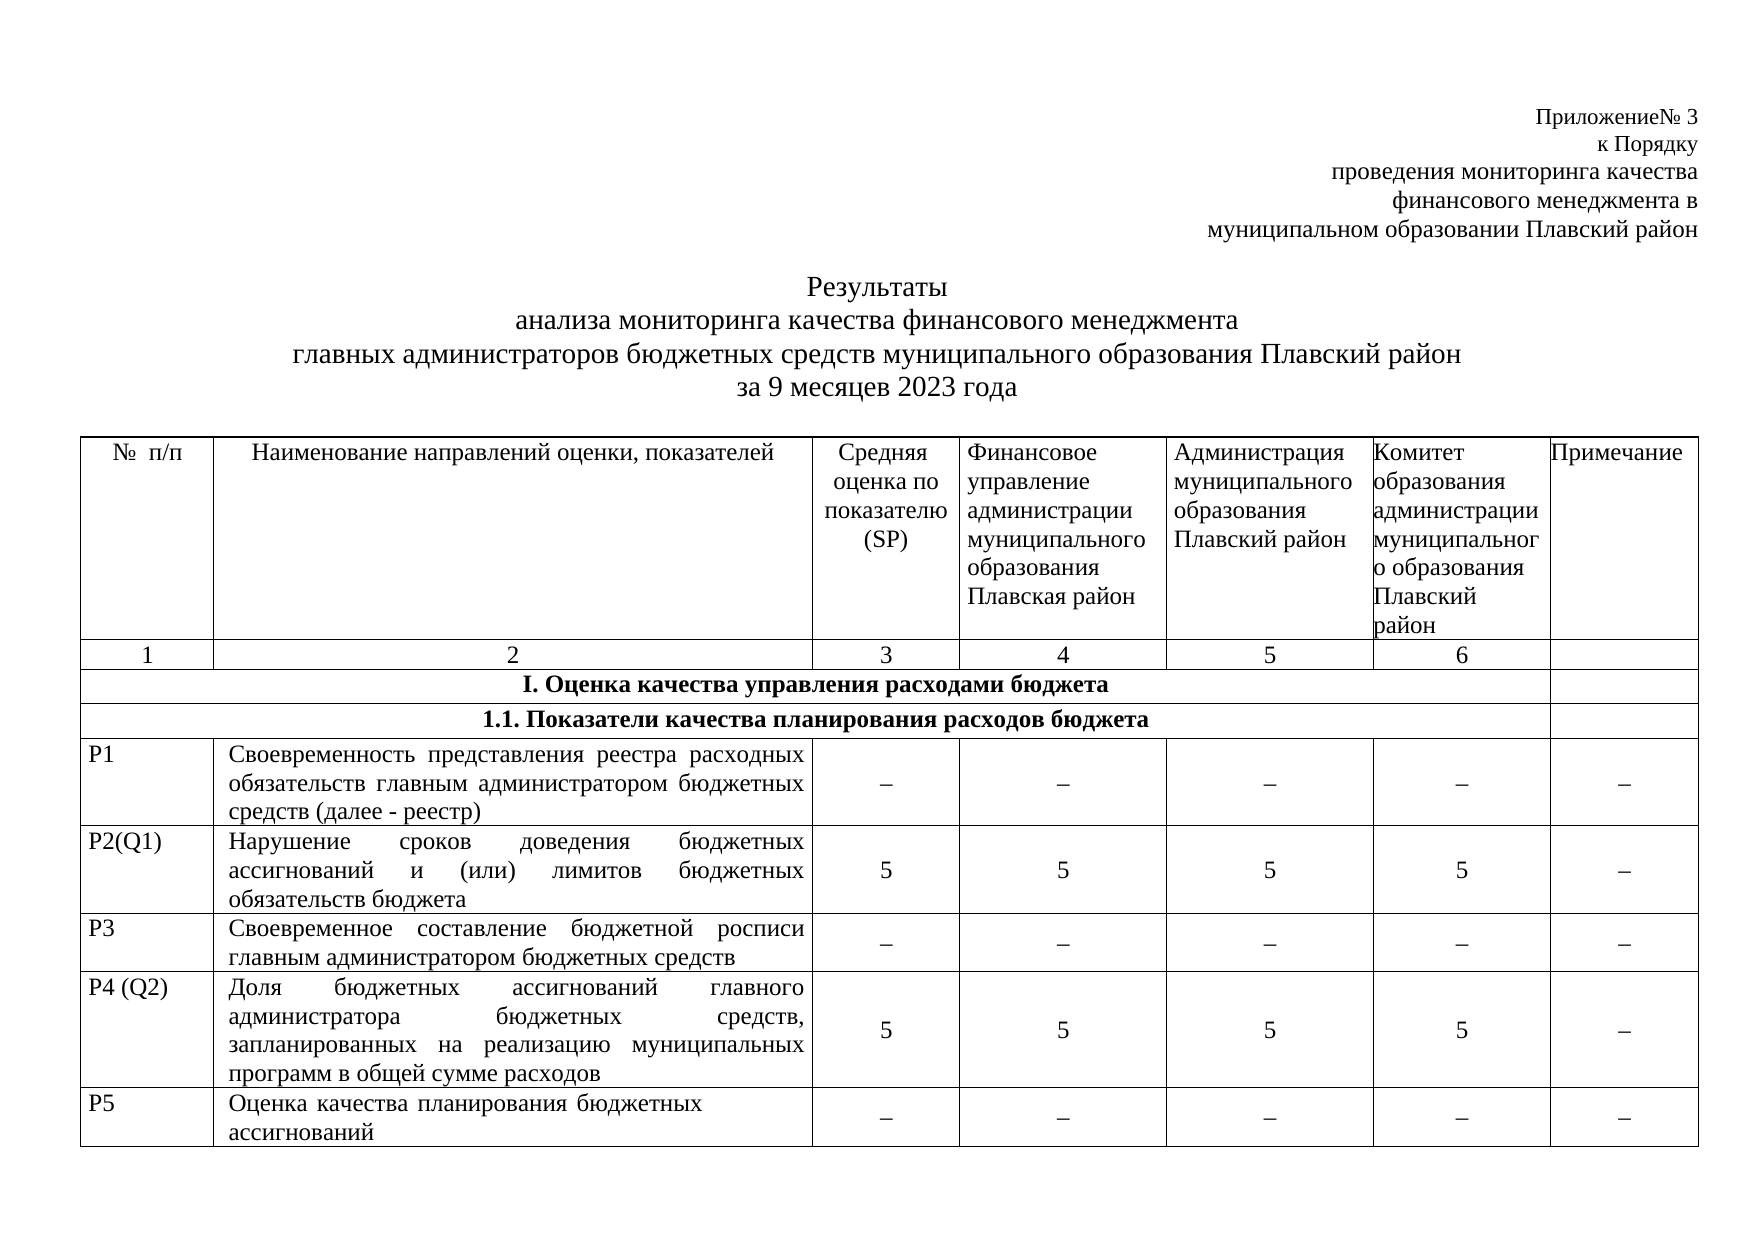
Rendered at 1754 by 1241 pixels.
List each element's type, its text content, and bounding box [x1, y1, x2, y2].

text муниципальном образовании Плавский район [118, 214, 1698, 242]
table_cell Р5 [81, 1088, 213, 1146]
table_cell – [813, 1088, 959, 1146]
table_cell – [960, 739, 1166, 825]
table_cell – [1551, 1088, 1698, 1146]
table_header Администрация муниципального образования Плавский район [1167, 438, 1373, 639]
table_cell – [813, 739, 959, 825]
table_cell Р4 (Q2) [81, 972, 213, 1087]
table_cell 5 [1167, 640, 1373, 668]
table_cell – [1167, 1088, 1373, 1146]
table_cell Своевременность представления реестра расходных обязательств главным администратором бюджетных средств (далее - реестр) [214, 739, 812, 825]
table_header Финансовое управление администрации муниципального образования Плавская район [960, 438, 1166, 639]
table_cell Доля бюджетных ассигнований главного администратора бюджетных средств, запланированных на реализацию муниципальных программ в общей сумме расходов [214, 972, 812, 1087]
table_cell [1551, 670, 1698, 703]
table_cell – [1374, 914, 1550, 971]
text главных администраторов бюджетных средств муниципального образования Плавский район [118, 336, 1636, 369]
table_cell Своевременное составление бюджетной росписи главным администратором бюджетных средств [214, 914, 812, 971]
table_header Примечание [1551, 438, 1698, 639]
table_cell 1 [81, 640, 213, 668]
table_cell 5 [813, 972, 959, 1087]
table_cell Р3 [81, 914, 213, 971]
table_cell [1551, 704, 1698, 738]
table_cell Нарушение сроков доведения бюджетных ассигнований и (или) лимитов бюджетных обязательств бюджета [214, 826, 812, 912]
table_cell – [1551, 826, 1698, 912]
text финансового менеджмента в [118, 185, 1698, 214]
table_cell – [1167, 739, 1373, 825]
table_cell Р2(Q1) [81, 826, 213, 912]
table_cell 5 [813, 826, 959, 912]
table_cell 5 [960, 826, 1166, 912]
table_cell – [1551, 739, 1698, 825]
table_cell – [1374, 1088, 1550, 1146]
table_cell Р1 [81, 739, 213, 825]
table_cell 5 [1374, 972, 1550, 1087]
table_cell – [813, 914, 959, 971]
table_cell 2 [214, 640, 812, 668]
text к Порядку [118, 130, 1698, 156]
text за 9 месяцев 2023 года [118, 369, 1636, 403]
table_cell 5 [960, 972, 1166, 1087]
subtitle Приложение№ 3 [103, 103, 1698, 130]
table_cell I. Оценка качества управления расходами бюджета [81, 670, 1550, 703]
table_cell – [1374, 739, 1550, 825]
table_header Комитет образования администрации муниципального образования Плавский район [1374, 438, 1550, 639]
table_cell 6 [1374, 640, 1550, 668]
table_cell 5 [1167, 826, 1373, 912]
table_cell – [960, 914, 1166, 971]
table_cell 5 [1167, 972, 1373, 1087]
table_cell 1.1. Показатели качества планирования расходов бюджета [81, 704, 1550, 738]
table_cell 3 [813, 640, 959, 668]
table_cell – [960, 1088, 1166, 1146]
table_cell Оценка качества планирования бюджетных ассигнований [214, 1088, 812, 1146]
table_cell – [1551, 972, 1698, 1087]
table_cell – [1551, 914, 1698, 971]
table_cell 4 [960, 640, 1166, 668]
table_cell [1551, 640, 1698, 668]
table_header Наименование направлений оценки, показателей [214, 438, 812, 639]
table_cell 5 [1374, 826, 1550, 912]
text проведения мониторинга качества [118, 156, 1698, 185]
text Результаты [118, 269, 1636, 302]
table_header № п/п [81, 438, 213, 639]
table_header Средняя оценка по показателю (SP) [813, 438, 959, 639]
text анализа мониторинга качества финансового менеджмента [118, 302, 1636, 336]
table_cell – [1167, 914, 1373, 971]
